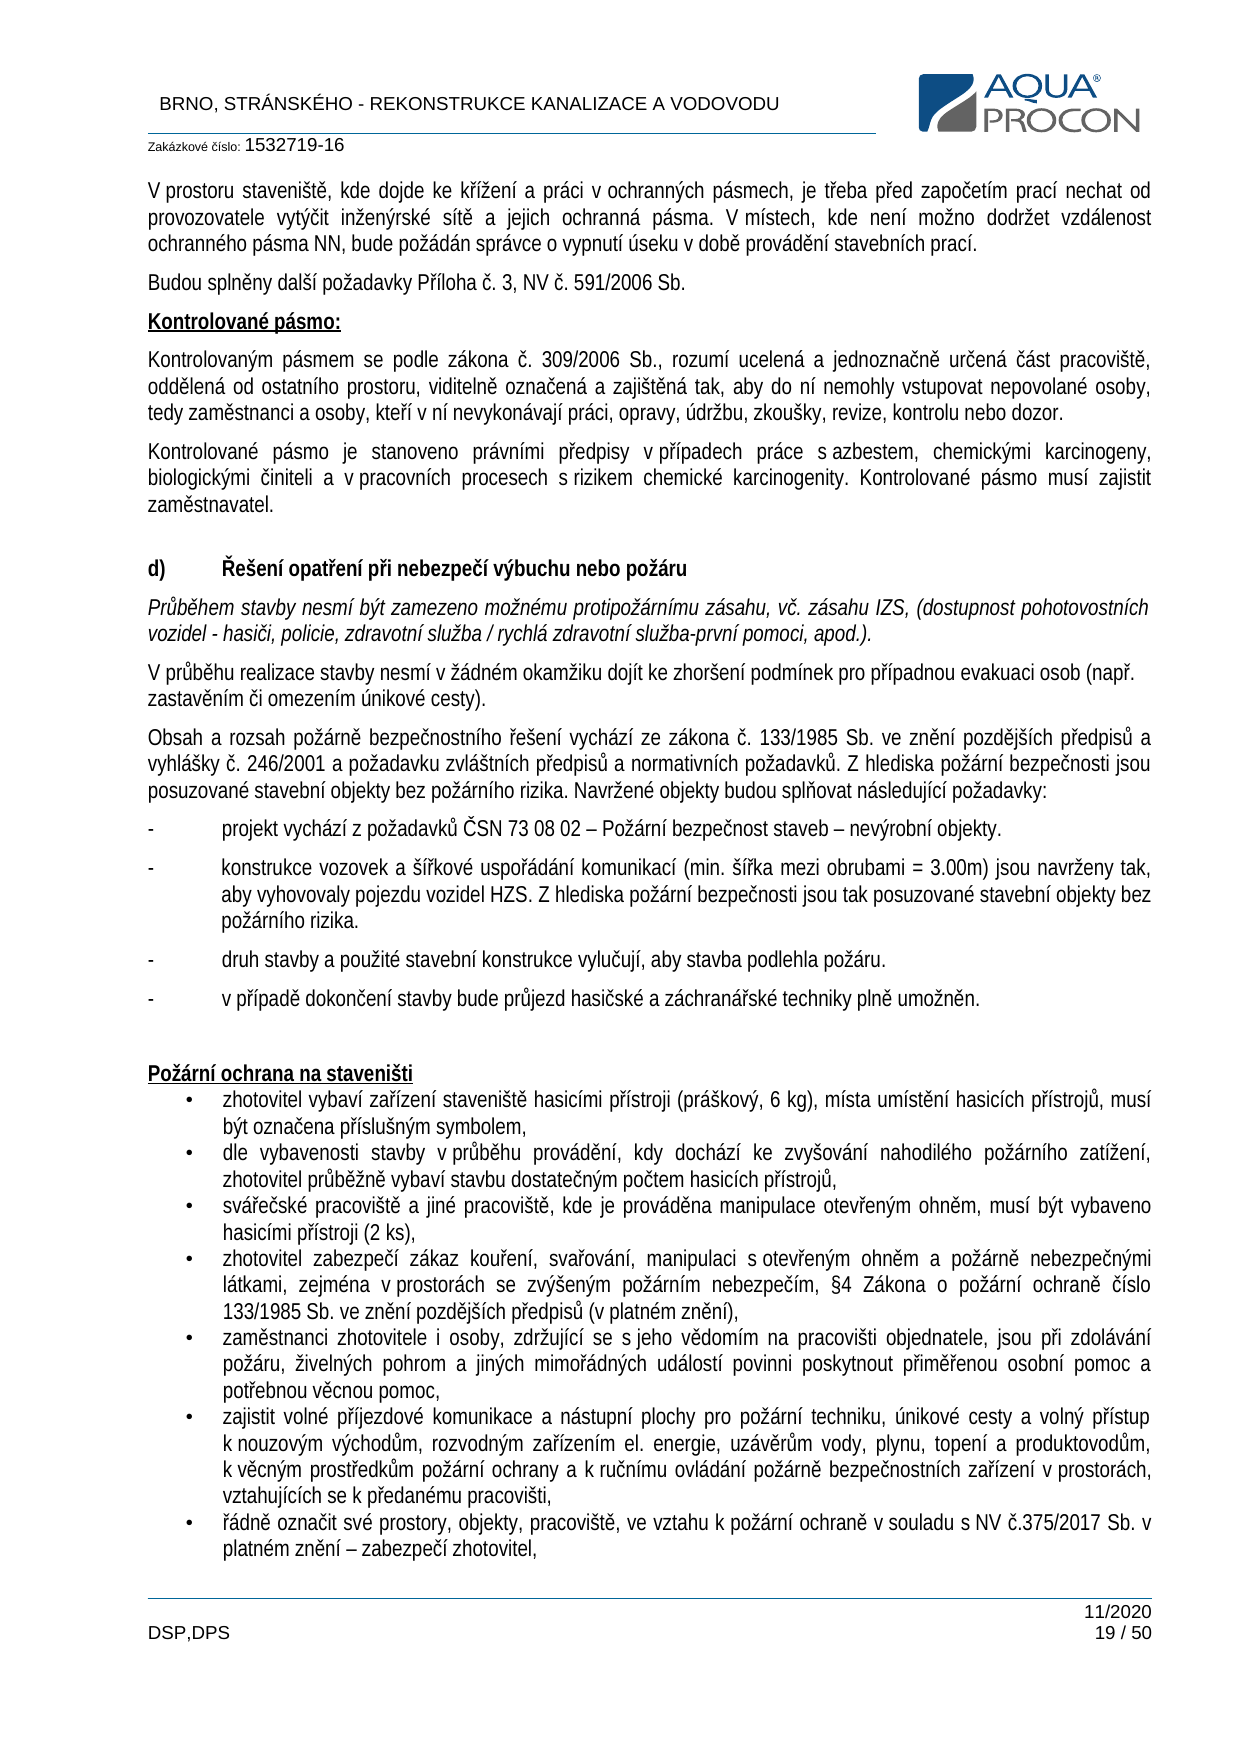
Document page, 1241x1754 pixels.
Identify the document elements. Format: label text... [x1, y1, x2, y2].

text Budou splněny další požadavky Příloha č. 3, NV č. 591/2006 Sb. [148, 269, 1152, 295]
text Kontrolované pásmo: [148, 308, 1152, 334]
list zhotovitel vybaví zařízení staveniště hasicími přístroji (práškový, 6 kg), místa umístění hasicích přístrojů, musí být označena příslušným symbolem, [185, 1086, 1152, 1139]
text Kontrolované pásmo je stanoveno právními předpisy v případech práce s azbestem, chemickými karcinogeny, biologickými činiteli a v pracovních procesech s rizikem chemické karcinogenity. Kontrolované pásmo musí zajistit zaměstnavatel. [148, 438, 1152, 517]
text V prostoru staveniště, kde dojde ke křížení a práci v ochranných pásmech, je třeba před započetím prací nechat od provozovatele vytýčit inženýrské sítě a jejich ochranná pásma. V místech, kde není možno dodržet vzdálenost ochranného pásma NN, bude požádán správce o vypnutí úseku v době provádění stavebních prací. [148, 177, 1152, 256]
text - projekt vychází z požadavků ČSN 73 08 02 – Požární bezpečnost staveb – nevýrobní objekty. [148, 815, 1152, 842]
subtitle d) Řešení opatření při nebezpečí výbuchu nebo požáru [148, 554, 1152, 581]
text Požární ochrana na staveništi [148, 1060, 1152, 1086]
list zhotovitel zabezpečí zákaz kouření, svařování, manipulaci s otevřeným ohněm a požárně nebezpečnými látkami, zejména v prostorách se zvýšeným požárním nebezpečím, §4 Zákona o požární ochraně číslo 133/1985 Sb. ve znění pozdějších předpisů (v platném znění), [185, 1245, 1152, 1324]
text - druh stavby a použité stavební konstrukce vylučují, aby stavba podlehla požáru. [148, 946, 1152, 972]
text Průběhem stavby nesmí být zamezeno možnému protipožárnímu zásahu, vč. zásahu IZS, (dostupnost pohotovostních vozidel - hasiči, policie, zdravotní služba / rychlá zdravotní služba-první pomoci, apod.). [148, 593, 1152, 646]
list svářečské pracoviště a jiné pracoviště, kde je prováděna manipulace otevřeným ohněm, musí být vybaveno hasicími přístroji (2 ks), [185, 1192, 1152, 1245]
list dle vybavenosti stavby v průběhu provádění, kdy dochází ke zvyšování nahodilého požárního zatížení, zhotovitel průběžně vybaví stavbu dostatečným počtem hasicích přístrojů, [185, 1139, 1152, 1192]
text - v případě dokončení stavby bude průjezd hasičské a záchranářské techniky plně umožněn. [148, 985, 1152, 1011]
text - konstrukce vozovek a šířkové uspořádání komunikací (min. šířka mezi obrubami = 3.00m) jsou navrženy tak, aby vyhovovaly pojezdu vozidel HZS. Z hlediska požární bezpečnosti jsou tak posuzované stavební objekty bez požárního rizika. [148, 854, 1152, 933]
text V průběhu realizace stavby nesmí v žádném okamžiku dojít ke zhoršení podmínek pro případnou evakuaci osob (např. zastavěním či omezením únikové cesty). [148, 659, 1152, 711]
list zaměstnanci zhotovitele i osoby, zdržující se s jeho vědomím na pracovišti objednatele, jsou při zdolávání požáru, živelných pohrom a jiných mimořádných událostí povinni poskytnout přiměřenou osobní pomoc a potřebnou věcnou pomoc, [185, 1324, 1152, 1403]
list řádně označit své prostory, objekty, pracoviště, ve vztahu k požární ochraně v souladu s NV č.375/2017 Sb. v platném znění – zabezpečí zhotovitel, [185, 1509, 1152, 1561]
text Obsah a rozsah požárně bezpečnostního řešení vychází ze zákona č. 133/1985 Sb. ve znění pozdějších předpisů a vyhlášky č. 246/2001 a požadavku zvláštních předpisů a normativních požadavků. Z hlediska požární bezpečnosti jsou posuzované stavební objekty bez požárního rizika. Navržené objekty budou splňovat následující požadavky: [148, 724, 1152, 803]
list zajistit volné příjezdové komunikace a nástupní plochy pro požární techniku, únikové cesty a volný přístup k nouzovým východům, rozvodným zařízením el. energie, uzávěrům vody, plynu, topení a produktovodům, k věcným prostředkům požární ochrany a k ručnímu ovládání požárně bezpečnostních zařízení v prostorách, vztahujících se k předanému pracovišti, [185, 1403, 1152, 1509]
text Kontrolovaným pásmem se podle zákona č. 309/2006 Sb., rozumí ucelená a jednoznačně určená část pracoviště, oddělená od ostatního prostoru, viditelně označená a zajištěná tak, aby do ní nemohly vstupovat nepovolané osoby, tedy zaměstnanci a osoby, kteří v ní nevykonávají práci, opravy, údržbu, zkoušky, revize, kontrolu nebo dozor. [148, 346, 1152, 426]
